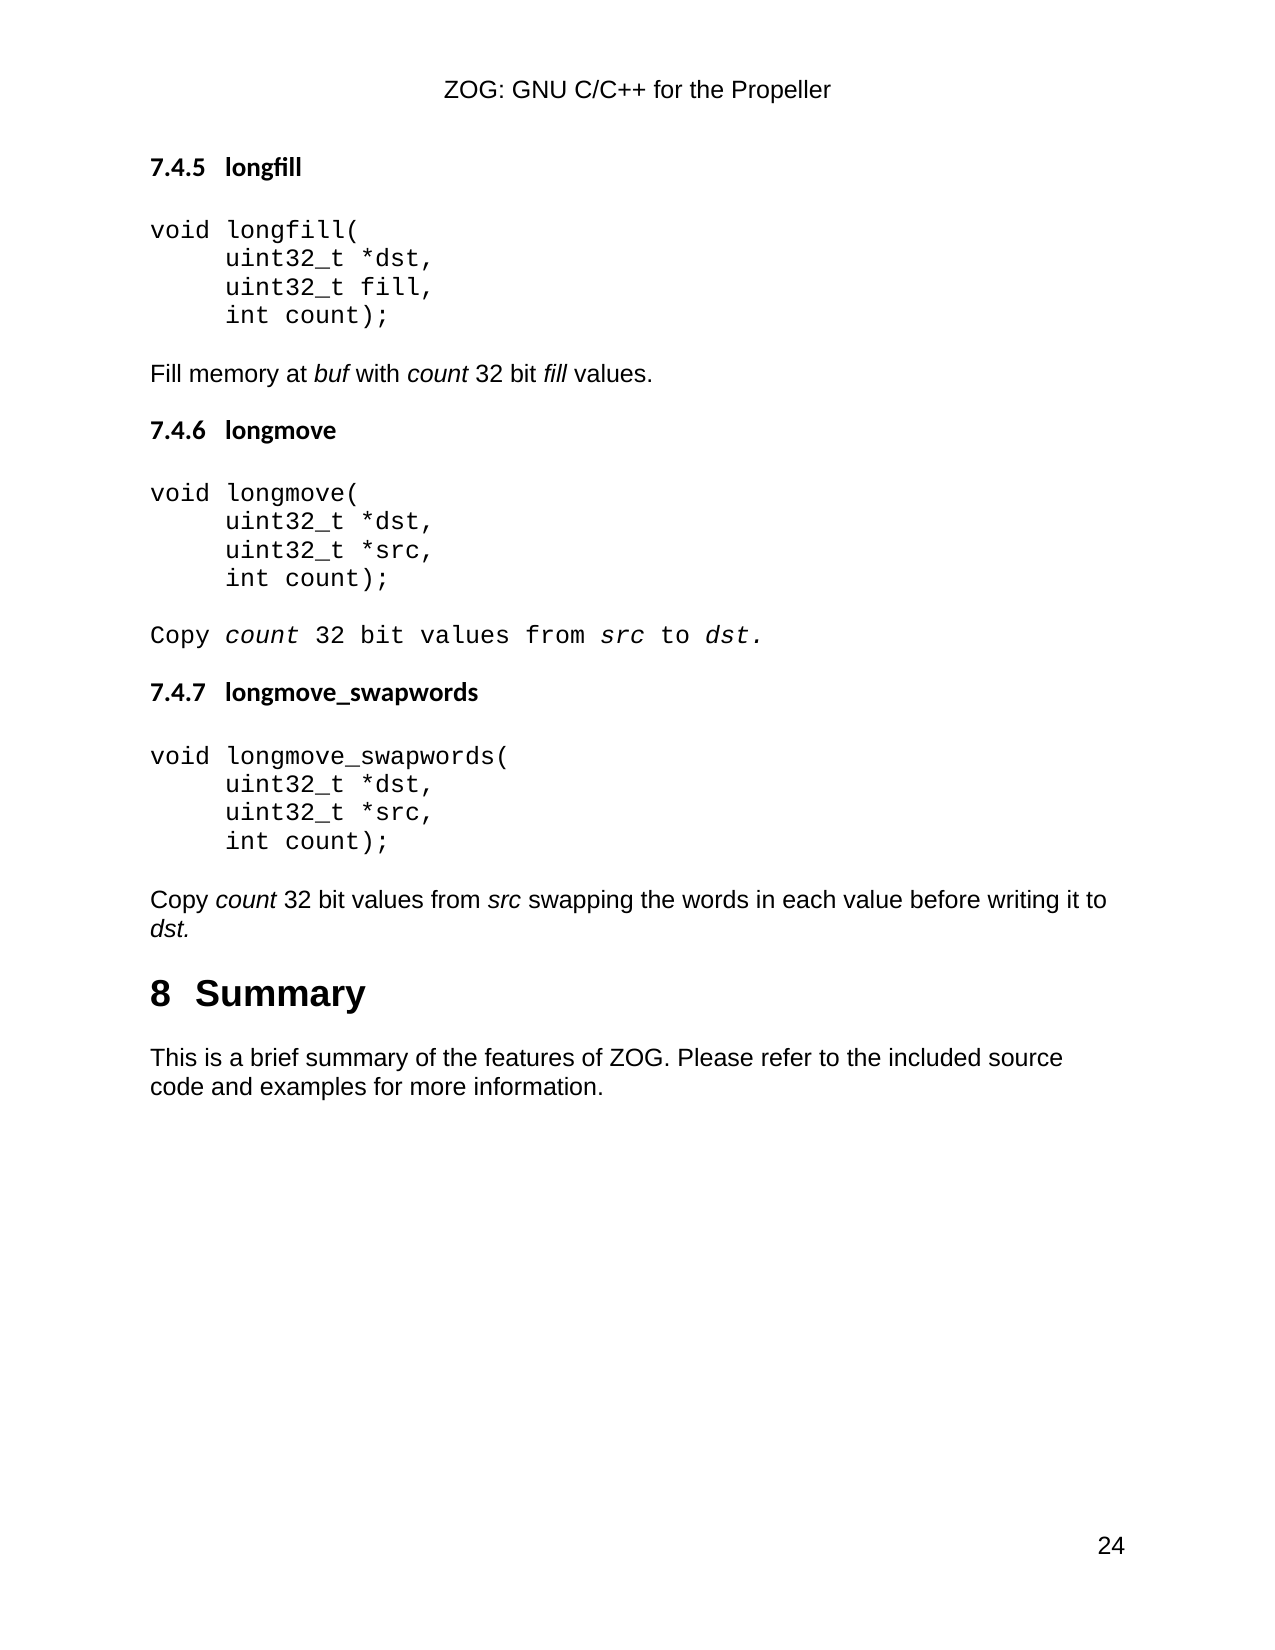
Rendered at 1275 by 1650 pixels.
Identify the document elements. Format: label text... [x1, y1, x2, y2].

text This is a brief summary of the features of ZOG. Please refer to the included source code and examples for more information. [150, 1043, 1125, 1101]
text Fill memory at buf with count 32 bit fill values. [150, 359, 1125, 388]
subtitle longfill [150, 150, 1125, 183]
text uint32_t fill, [150, 274, 1125, 303]
text void longmove_swapwords( [150, 743, 1125, 772]
text uint32_t *dst, [150, 509, 1125, 537]
text void longmove( [150, 481, 1125, 509]
text Copy count 32 bit values from src to dst. [150, 622, 1125, 651]
text int count); [150, 828, 1125, 857]
subtitle longmove [150, 413, 1125, 446]
subtitle Summary [150, 972, 1125, 1015]
text void longfill( [150, 218, 1125, 246]
text int count); [150, 303, 1125, 331]
text uint32_t *dst, [150, 246, 1125, 274]
text uint32_t *dst, [150, 772, 1125, 800]
subtitle longmove_swapwords [150, 676, 1125, 709]
text Copy count 32 bit values from src swapping the words in each value before writing it to dst. [150, 885, 1125, 943]
text uint32_t *src, [150, 800, 1125, 828]
text int count); [150, 566, 1125, 594]
text uint32_t *src, [150, 537, 1125, 566]
